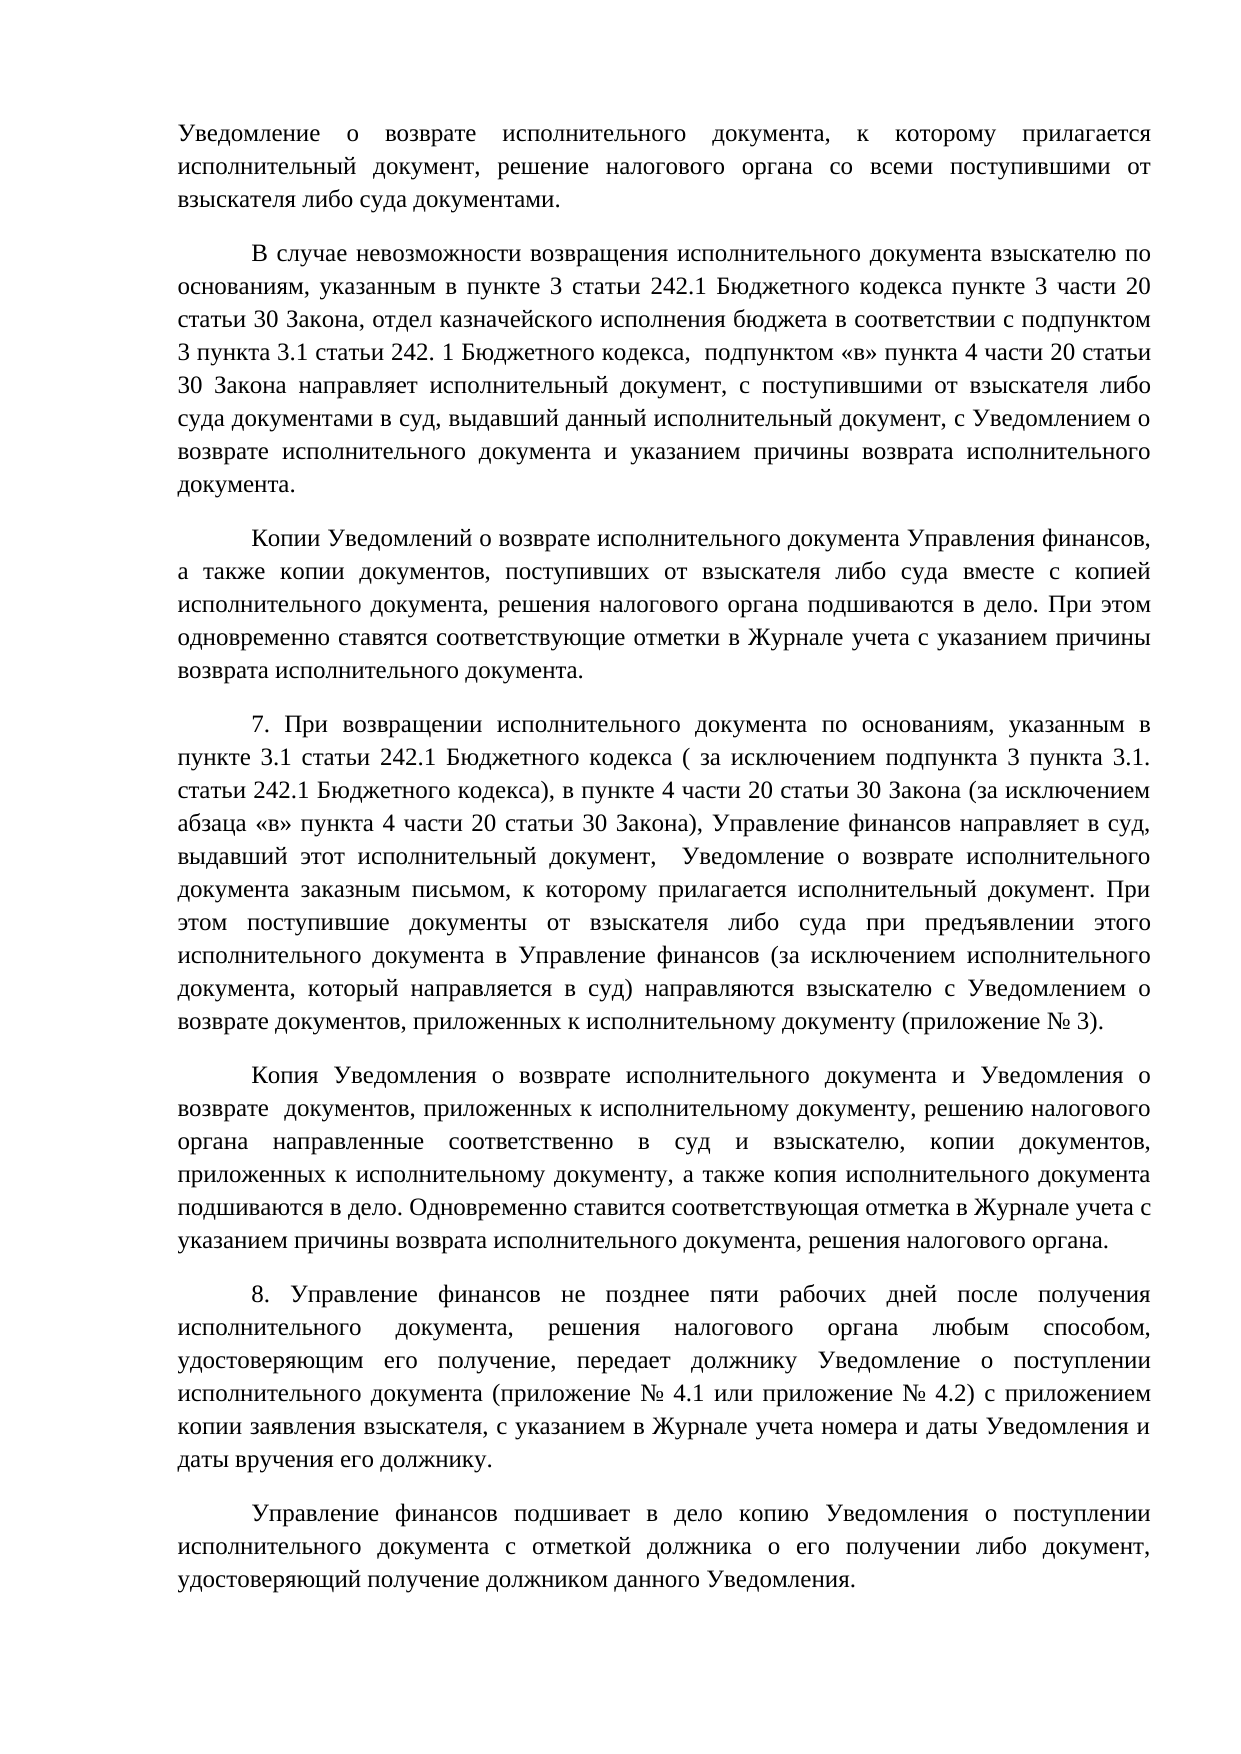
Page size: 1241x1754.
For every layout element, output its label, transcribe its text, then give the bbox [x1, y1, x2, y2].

text Управление финансов подшивает в дело копию Уведомления о поступлении исполнительного документа с отметкой должника о его получении либо документ, удостоверяющий получение должником данного Уведомления. [177, 1498, 1152, 1593]
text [177, 118, 1152, 213]
text Копия Уведомления о возврате исполнительного документа и Уведомления о возврате документов, приложенных к исполнительному документу, решению налогового органа направленные соответственно в суд и взыскателю, копии документов, приложенных к исполнительному документу, а также копия исполнительного документа подшиваются в дело. Одновременно ставится соответствующая отметка в Журнале учета с указанием причины возврата исполнительного документа, решения налогового органа. [177, 1060, 1152, 1254]
text 8. Управление финансов не позднее пяти рабочих дней после получения исполнительного документа, решения налогового органа любым способом, удостоверяющим его получение, передает должнику Уведомление о поступлении исполнительного документа (приложение № 4.1 или приложение № 4.2) с приложением копии заявления взыскателя, с указанием в Журнале учета номера и даты Уведомления и даты вручения его должнику. [177, 1279, 1152, 1473]
text В случае невозможности возвращения исполнительного документа взыскателю по основаниям, указанным в пункте 3 статьи 242.1 Бюджетного кодекса пункте 3 части 20 статьи 30 Закона, отдел казначейского исполнения бюджета в соответствии с подпунктом 3 пункта 3.1 статьи 242. 1 Бюджетного кодекса, подпунктом «в» пункта 4 части 20 статьи 30 Закона направляет исполнительный документ, с поступившими от взыскателя либо суда документами в суд, выдавший данный исполнительный документ, с Уведомлением о возврате исполнительного документа и указанием причины возврата исполнительного документа. [177, 238, 1152, 498]
text 7. При возвращении исполнительного документа по основаниям, указанным в пункте 3.1 статьи 242.1 Бюджетного кодекса ( за исключением подпункта 3 пункта 3.1. статьи 242.1 Бюджетного кодекса), в пункте 4 части 20 статьи 30 Закона (за исключением абзаца «в» пункта 4 части 20 статьи 30 Закона), Управление финансов направляет в суд, выдавший этот исполнительный документ, Уведомление о возврате исполнительного документа заказным письмом, к которому прилагается исполнительный документ. При этом поступившие документы от взыскателя либо суда при предъявлении этого исполнительного документа в Управление финансов (за исключением исполнительного документа, который направляется в суд) направляются взыскателю с Уведомлением о возврате документов, приложенных к исполнительному документу (приложение № 3). [177, 709, 1152, 1035]
text Копии Уведомлений о возврате исполнительного документа Управления финансов, а также копии документов, поступивших от взыскателя либо суда вместе с копией исполнительного документа, решения налогового органа подшиваются в дело. При этом одновременно ставятся соответствующие отметки в Журнале учета с указанием причины возврата исполнительного документа. [177, 523, 1152, 684]
